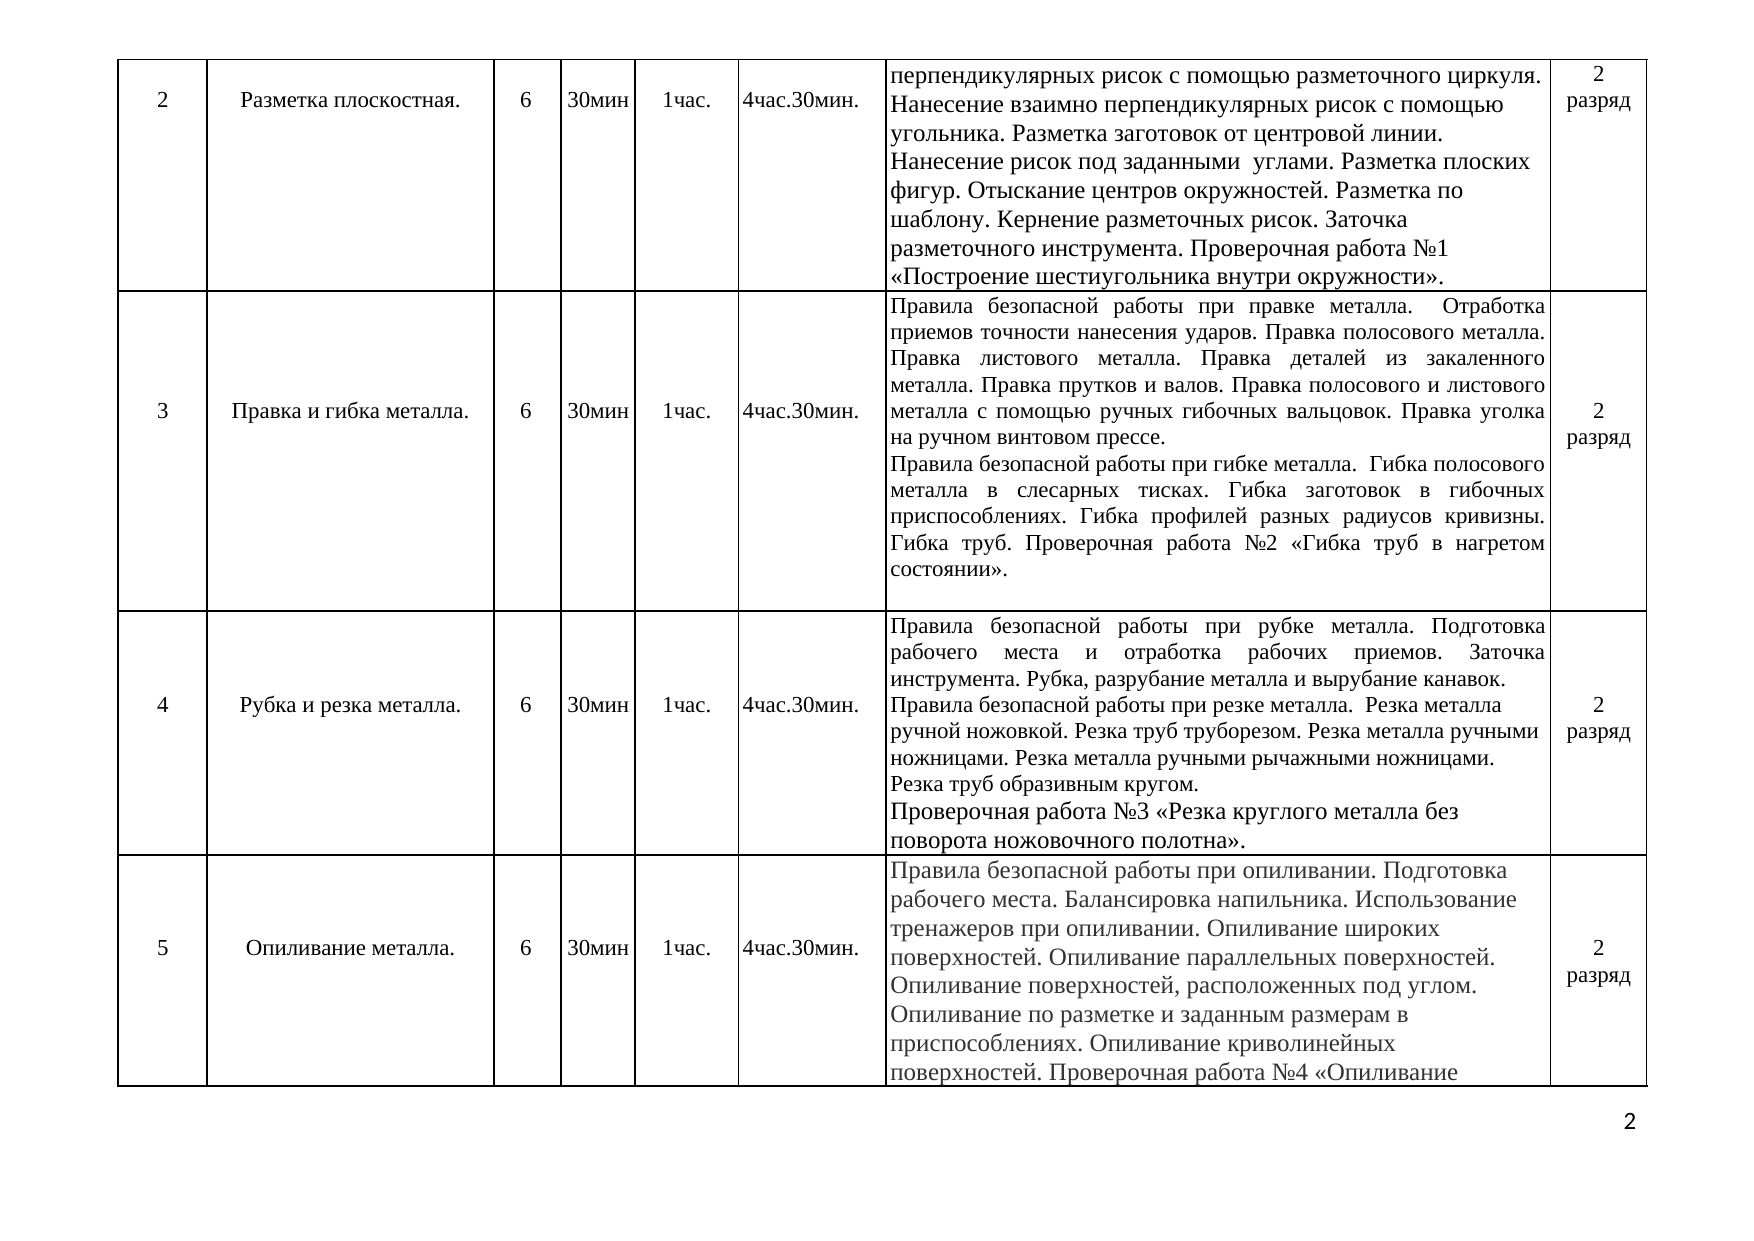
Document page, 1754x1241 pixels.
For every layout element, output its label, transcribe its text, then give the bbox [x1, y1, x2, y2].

table_cell Опиливание металла. [208, 856, 493, 1085]
table_cell 6 [495, 612, 560, 854]
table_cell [887, 60, 1550, 290]
table_cell 1час. [636, 856, 738, 1085]
table_cell Правка и гибка металла. [208, 292, 493, 610]
table_cell 1час. [636, 612, 738, 854]
table_cell 4час.30мин. [739, 60, 885, 290]
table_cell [208, 60, 493, 290]
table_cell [887, 856, 1550, 1085]
table_cell 2 разряд [1551, 612, 1646, 854]
table_cell Рубка и резка металла. [208, 612, 493, 854]
table_cell 30мин [562, 60, 634, 290]
table_cell 1час. [636, 292, 738, 610]
table_cell 30мин [562, 292, 634, 610]
table_cell 2 разряд [1551, 856, 1646, 1085]
table_cell 4час.30мин. [739, 612, 885, 854]
table_cell 1час. [636, 60, 738, 290]
table_cell 3 [119, 292, 206, 610]
table_cell Правила безопасной работы при правке металла. Отработка приемов точности нанесения ударов. Правка полосового металла. Правка листового металла. Правка деталей из закаленного металла. Правка прутков и валов. Правка полосового и листового металла с помощью ручных гибочных вальцовок. Правка уголка на ручном винтовом прессе. Правила безопасной работы при гибке металла. Гибка полосового металла в слесарных тисках. Гибка заготовок в гибочных приспособлениях. Гибка профилей разных радиусов кривизны. Гибка труб. Проверочная работа №2 «Гибка труб в нагретом состоянии». [887, 292, 1550, 610]
table_cell 6 [495, 856, 560, 1085]
table_cell 5 [119, 856, 206, 1085]
table_cell Правила безопасной работы при рубке металла. Подготовка рабочего места и отработка рабочих приемов. Заточка инструмента. Рубка, разрубание металла и вырубание канавок. Правила безопасной работы при резке металла. Резка металла ручной ножовкой. Резка труб труборезом. Резка металла ручными ножницами. Резка металла ручными рычажными ножницами. Резка труб образивным кругом. Проверочная работа №3 «Резка круглого металла без поворота ножовочного полотна». [887, 612, 1550, 854]
table_cell 4час.30мин. [739, 856, 885, 1085]
table_cell 6 [495, 60, 560, 290]
table_cell 6 [495, 292, 560, 610]
table_cell 30мин [562, 612, 634, 854]
table_cell 2 разряд [1551, 60, 1646, 290]
table_cell 4час.30мин. [739, 292, 885, 610]
table_cell 2 [119, 60, 206, 290]
table_cell 30мин [562, 856, 634, 1085]
table_cell 4 [119, 612, 206, 854]
table_cell 2 разряд [1551, 292, 1646, 610]
